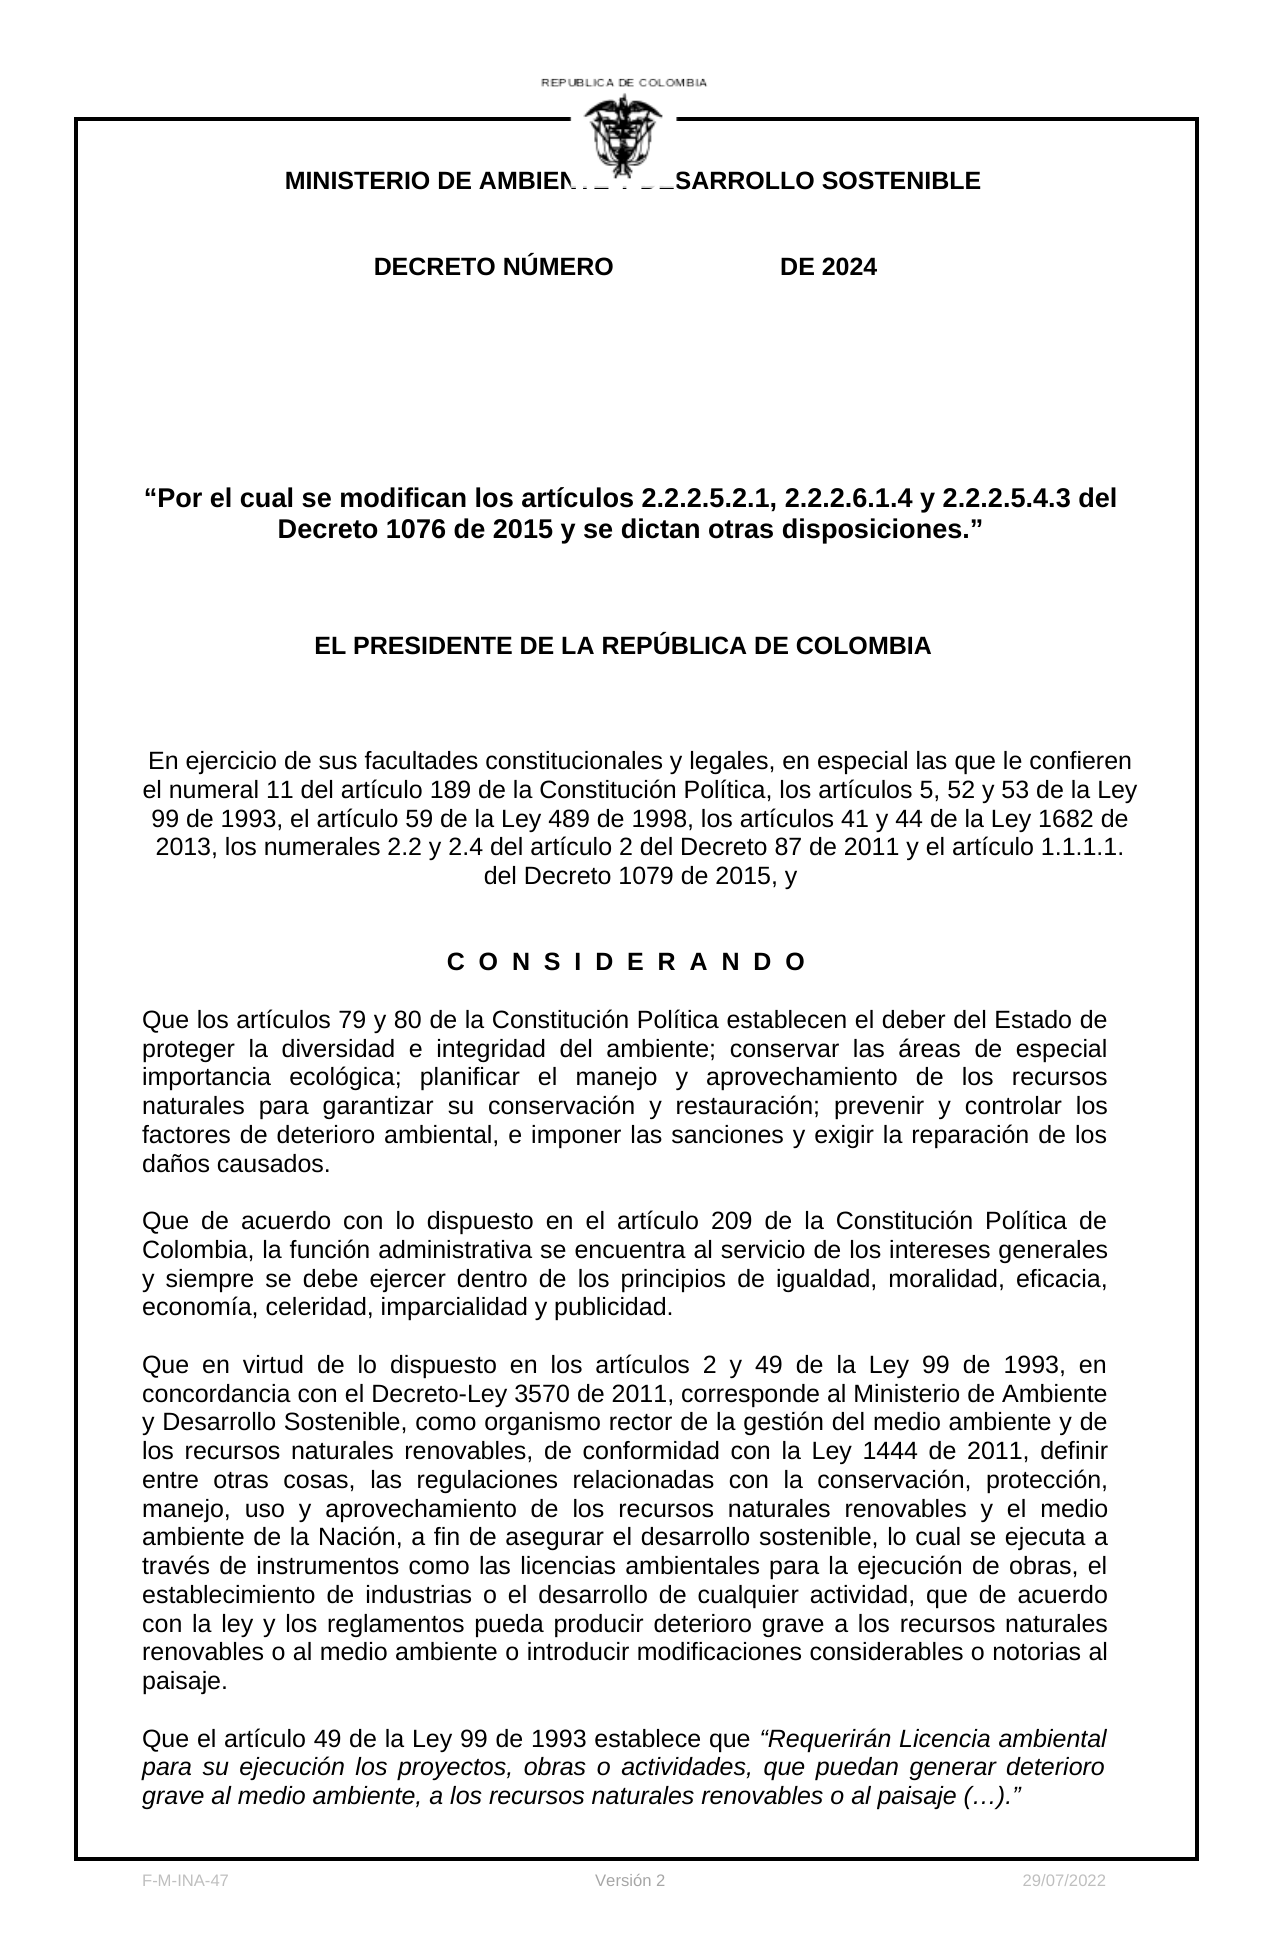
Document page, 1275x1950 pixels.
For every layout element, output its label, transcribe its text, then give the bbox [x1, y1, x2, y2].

text Que los artículos 79 y 80 de la Constitución Política establecen el deber del Estado de proteger la diversidad e integridad del ambiente; conservar las áreas de especial importancia ecológica; planificar el manejo y aprovechamiento de los recursos naturales para garantizar su conservación y restauración; prevenir y controlar los factores de deterioro ambiental, e imponer las sanciones y exigir la reparación de los daños causados. [142, 1005, 1109, 1177]
text Que de acuerdo con lo dispuesto en el artículo 209 de la Constitución Política de Colombia, la función administrativa se encuentra al servicio de los intereses generales y siempre se debe ejercer dentro de los principios de igualdad, moralidad, eficacia, economía, celeridad, imparcialidad y publicidad. [142, 1206, 1109, 1321]
text Que en virtud de lo dispuesto en los artículos 2 y 49 de la Ley 99 de 1993, en concordancia con el Decreto-Ley 3570 de 2011, corresponde al Ministerio de Ambiente y Desarrollo Sostenible, como organismo rector de la gestión del medio ambiente y de los recursos naturales renovables, de conformidad con la Ley 1444 de 2011, definir entre otras cosas, las regulaciones relacionadas con la conservación, protección, manejo, uso y aprovechamiento de los recursos naturales renovables y el medio ambiente de la Nación, a fin de asegurar el desarrollo sostenible, lo cual se ejecuta a través de instrumentos como las licencias ambientales para la ejecución de obras, el establecimiento de industrias o el desarrollo de cualquier actividad, que de acuerdo con la ley y los reglamentos pueda producir deterioro grave a los recursos naturales renovables o al medio ambiente o introducir modificaciones considerables o notorias al paisaje. [142, 1350, 1109, 1695]
subtitle “Por el cual se modifican los artículos 2.2.2.5.2.1, 2.2.2.6.1.4 y 2.2.2.5.4.3 del Decreto 1076 de 2015 y se dictan otras disposiciones.” [142, 482, 1119, 545]
text C O N S I D E R A N D O [142, 947, 1109, 976]
text EL PRESIDENTE DE LA REPÚBLICA DE COLOMBIA [142, 631, 1104, 660]
text Que el artículo 49 de la Ley 99 de 1993 establece que “Requerirán Licencia ambiental para su ejecución los proyectos, obras o actividades, que puedan generar deterioro grave al medio ambiente, a los recursos naturales renovables o al paisaje (…).” [142, 1723, 1109, 1810]
text En ejercicio de sus facultades constitucionales y legales, en especial las que le confieren el numeral 11 del artículo 189 de la Constitución Política, los artículos 5, 52 y 53 de la Ley 99 de 1993, el artículo 59 de la Ley 489 de 1998, los artículos 41 y 44 de la Ley 1682 de 2013, los numerales 2.2 y 2.4 del artículo 2 del Decreto 87 de 2011 y el artículo 1.1.1.1. del Decreto 1079 de 2015, y [142, 746, 1139, 890]
